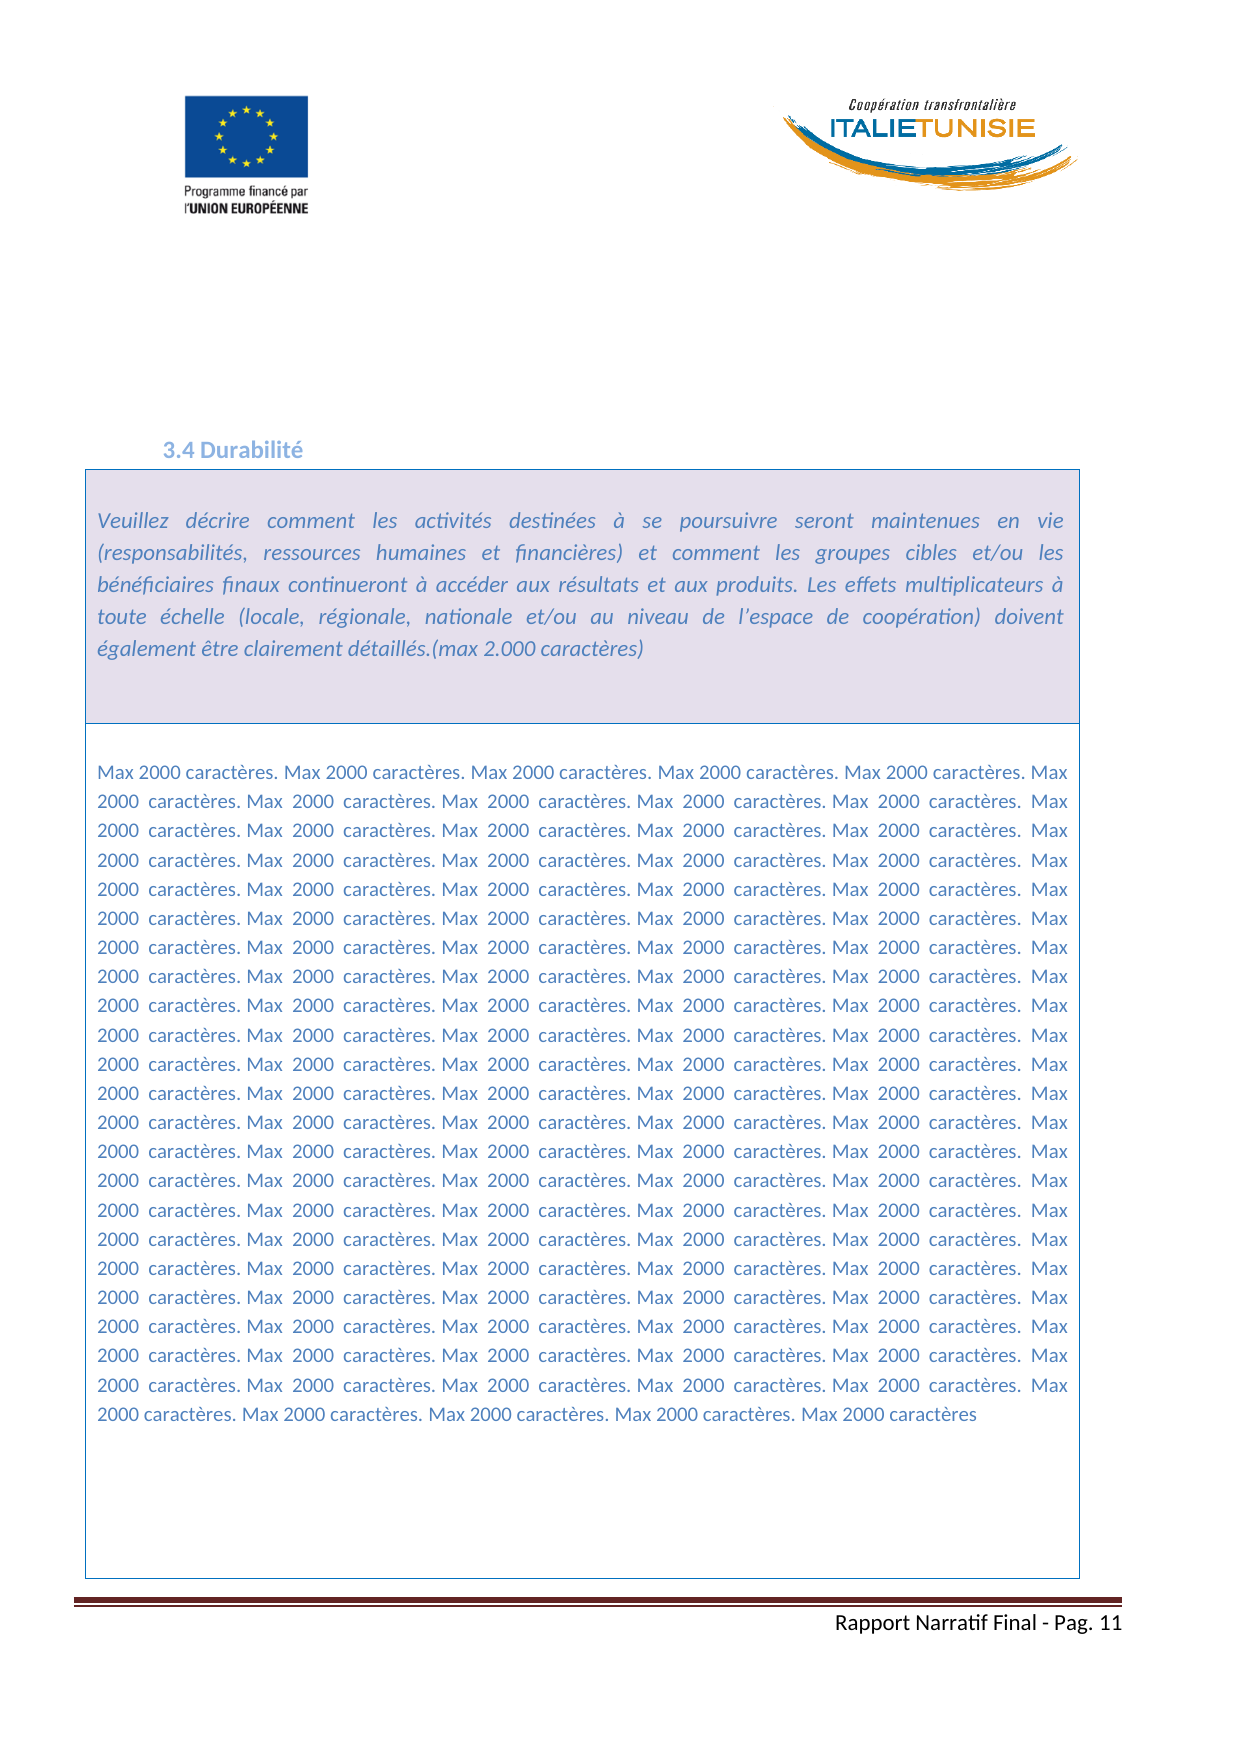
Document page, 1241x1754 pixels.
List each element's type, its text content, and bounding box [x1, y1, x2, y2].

picture [771, 61, 1089, 220]
subtitle Durabilité [162, 435, 1122, 465]
picture [181, 91, 314, 220]
table_header Veuillez décrire comment les activités destinées à se poursuivre seront maintenues en vie (responsabilités, ressources humaines et financières) et comment les groupes cibles et/ou les bénéficiaires finaux continueront à accéder aux résultats et aux produits. Les effets multiplicateurs à toute échelle (locale, régionale, nationale et/ou au niveau de l’espace de coopération) doivent également être clairement détaillés.(max 2.000 caractères) [86, 470, 1079, 723]
